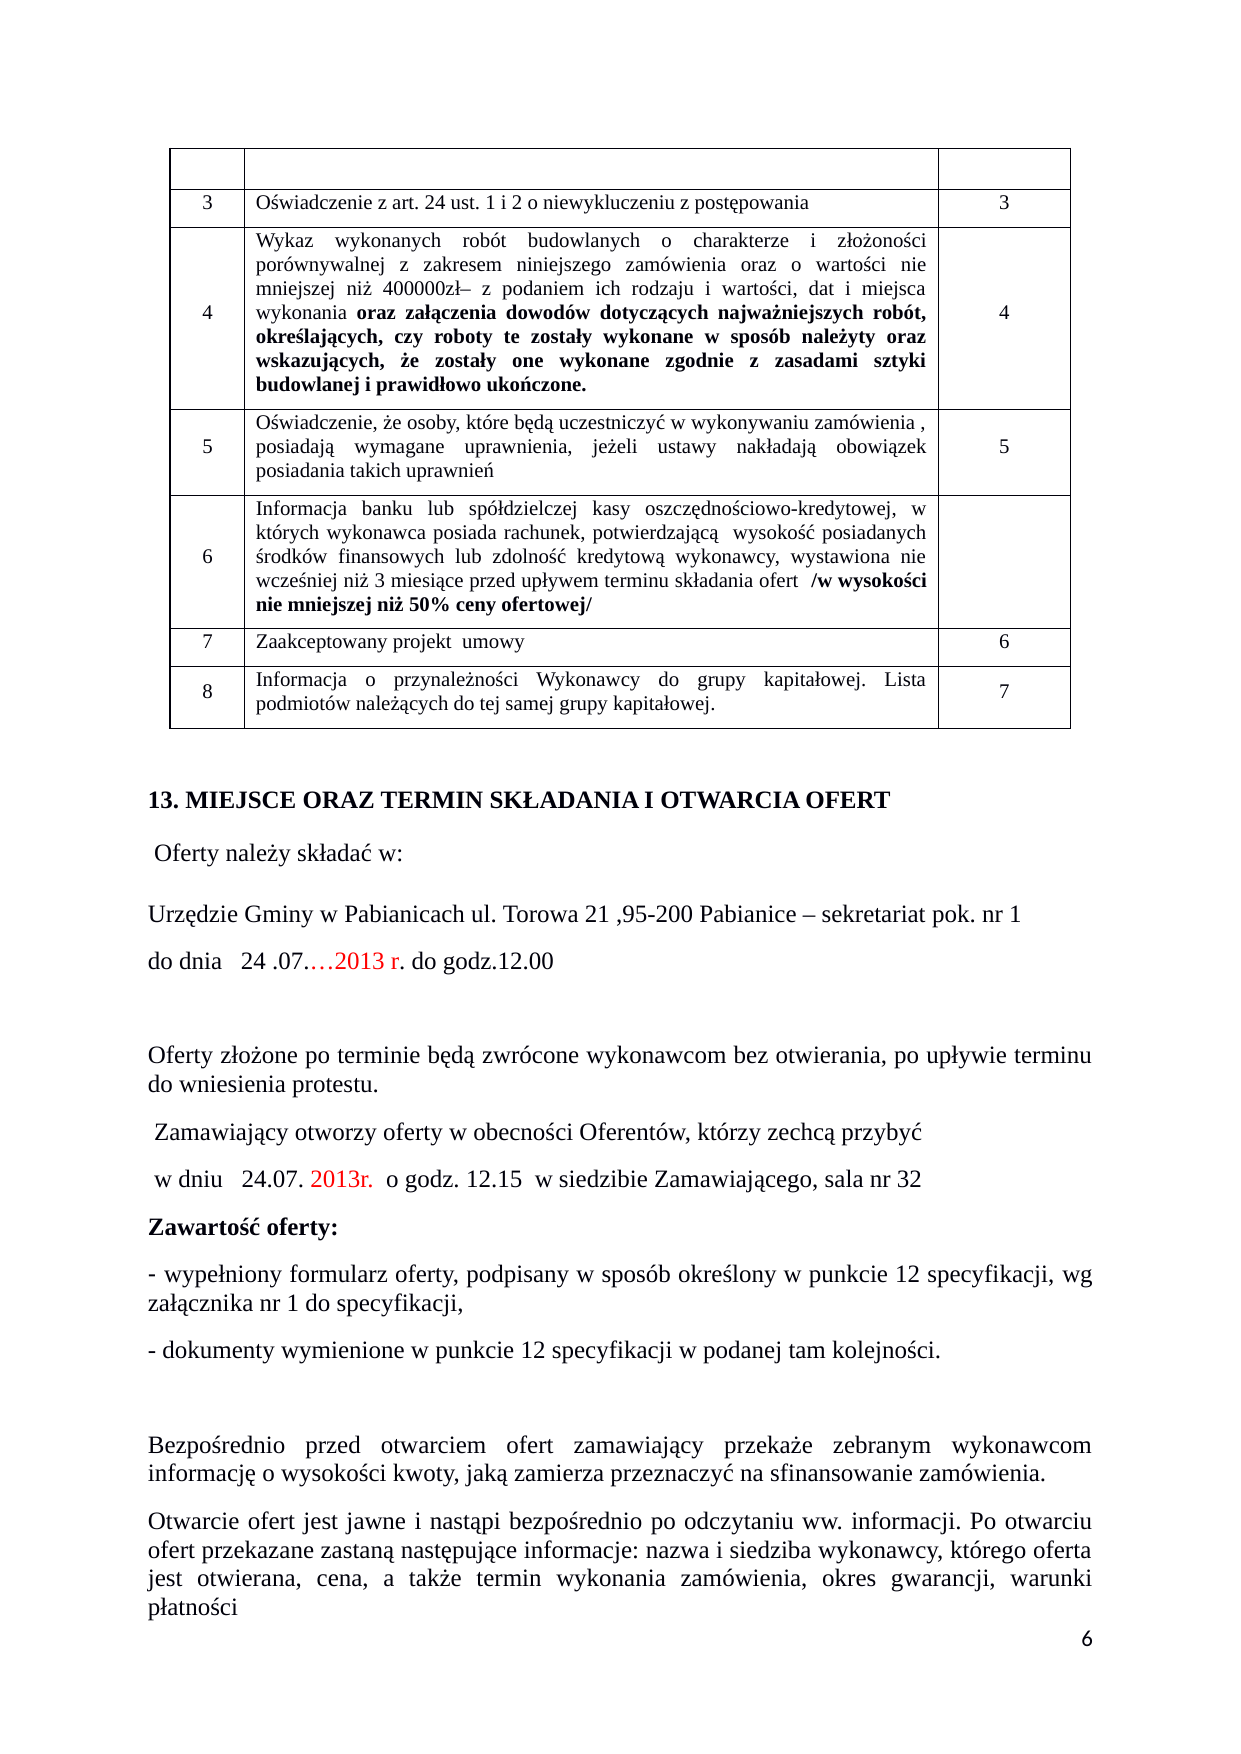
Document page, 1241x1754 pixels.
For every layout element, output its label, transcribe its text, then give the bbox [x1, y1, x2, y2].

table_cell 4 [939, 228, 1070, 409]
table_cell Informacja o przynależności Wykonawcy do grupy kapitałowej. Lista podmiotów należących do tej samej grupy kapitałowej. [245, 667, 938, 728]
table_cell 2 [171, 149, 244, 189]
text Zamawiający otworzy oferty w obecności Oferentów, którzy zechcą przybyć [148, 1117, 1093, 1145]
text Otwarcie ofert jest jawne i nastąpi bezpośrednio po odczytaniu ww. informacji. Po otwarciu ofert przekazane zastaną następujące informacje: nazwa i siedziba wykonawcy, którego oferta jest otwierana, cena, a także termin wykonania zamówienia, okres gwarancji, warunki płatności [148, 1506, 1093, 1621]
text Oferty należy składać w: [148, 838, 1093, 867]
table_cell Oświadczenie z art. 24 ust. 1 i 2 o niewykluczeniu z postępowania [245, 190, 938, 227]
table_cell 5 [939, 410, 1070, 494]
table_cell 3 [939, 190, 1070, 227]
table_cell Zaakceptowany projekt umowy [245, 629, 938, 666]
table_cell [939, 496, 1070, 628]
table_cell 2 [939, 149, 1070, 189]
text - wypełniony formularz oferty, podpisany w sposób określony w punkcie 12 specyfikacji, wg załącznika nr 1 do specyfikacji, [148, 1259, 1093, 1317]
text - dokumenty wymienione w punkcie 12 specyfikacji w podanej tam kolejności. [148, 1336, 1093, 1364]
table_cell 3 [171, 190, 244, 227]
table_cell 6 [939, 629, 1070, 666]
table_cell 7 [171, 629, 244, 666]
text Bezpośrednio przed otwarciem ofert zamawiający przekaże zebranym wykonawcom informację o wysokości kwoty, jaką zamierza przeznaczyć na sfinansowanie zamówienia. [148, 1430, 1093, 1487]
table_cell 5 [171, 410, 244, 494]
text Urzędzie Gminy w Pabianicach ul. Torowa 21 ,95-200 Pabianice – sekretariat pok. nr 1 [148, 899, 1093, 927]
table_cell 7 [939, 667, 1070, 728]
table_cell 8 [171, 667, 244, 728]
table_cell Informacja banku lub spółdzielczej kasy oszczędnościowo-kredytowej, w których wykonawca posiada rachunek, potwierdzającą wysokość posiadanych środków finansowych lub zdolność kredytową wykonawcy, wystawiona nie wcześniej niż 3 miesiące przed upływem terminu składania ofert /w wysokości nie mniejszej niż 50% ceny ofertowej/ [245, 496, 938, 628]
table_cell Oświadczenie, że osoby, które będą uczestniczyć w wykonywaniu zamówienia , posiadają wymagane uprawnienia, jeżeli ustawy nakładają obowiązek posiadania takich uprawnień [245, 410, 938, 494]
table_cell Wykaz wykonanych robót budowlanych o charakterze i złożoności porównywalnej z zakresem niniejszego zamówienia oraz o wartości nie mniejszej niż 400000zł– z podaniem ich rodzaju i wartości, dat i miejsca wykonania oraz załączenia dowodów dotyczących najważniejszych robót, określających, czy roboty te zostały wykonane w sposób należyty oraz wskazujących, że zostały one wykonane zgodnie z zasadami sztyki budowlanej i prawidłowo ukończone. [245, 228, 938, 409]
text 13. MIEJSCE ORAZ TERMIN SKŁADANIA I OTWARCIA OFERT [148, 785, 1093, 813]
table_cell 6 [171, 496, 244, 628]
text do dnia 24 .07.…2013 r. do godz.12.00 [148, 946, 1093, 975]
table_cell 4 [171, 228, 244, 409]
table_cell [245, 149, 938, 189]
text Zawartość oferty: [148, 1212, 1093, 1240]
text w dniu 24.07. 2013r. o godz. 12.15 w siedzibie Zamawiającego, sala nr 32 [148, 1164, 1093, 1193]
text Oferty złożone po terminie będą zwrócone wykonawcom bez otwierania, po upływie terminu do wniesienia protestu. [148, 1040, 1093, 1098]
